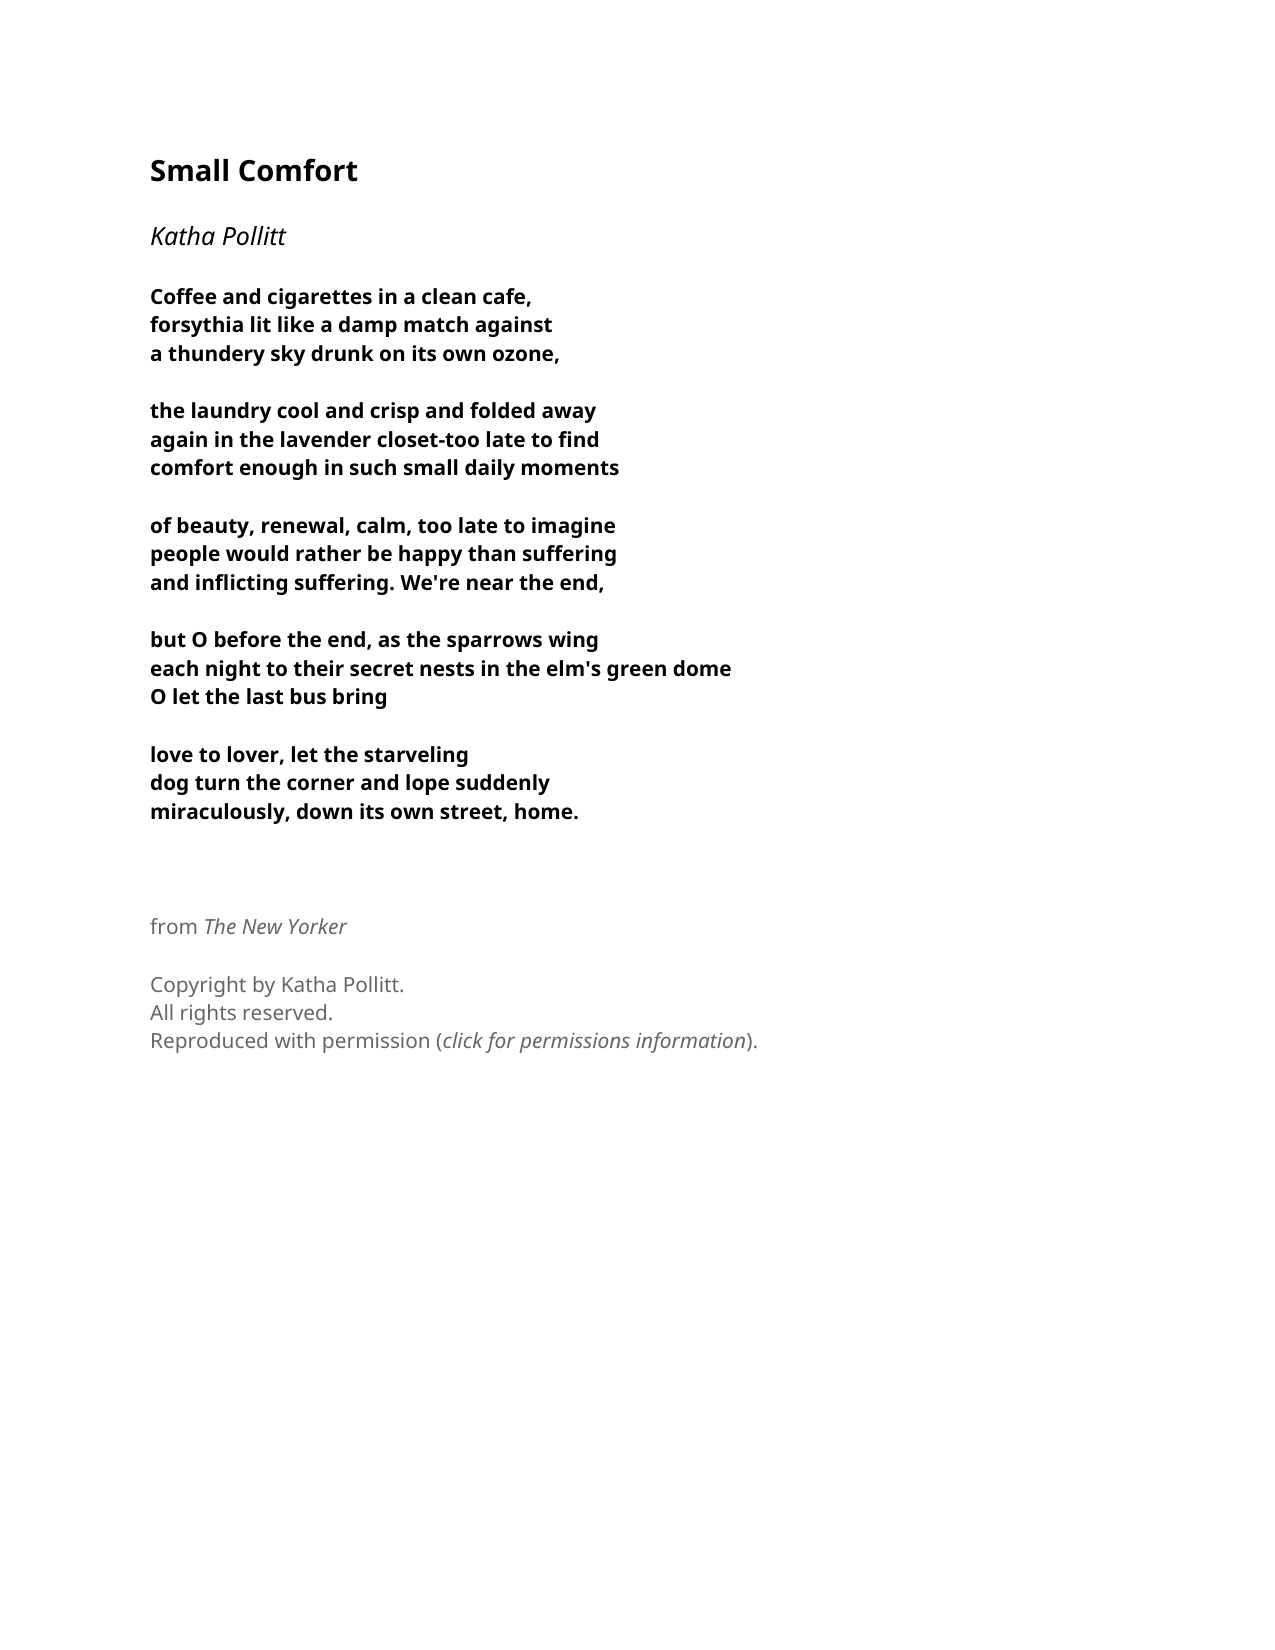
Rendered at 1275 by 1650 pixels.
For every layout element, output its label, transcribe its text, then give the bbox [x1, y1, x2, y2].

text love to lover, let the starveling dog turn the corner and lope suddenly miraculously, down its own street, home. [150, 740, 1125, 825]
text Katha Pollitt [150, 219, 1125, 253]
text the laundry cool and crisp and folded away again in the lavender closet-too late to find comfort enough in such small daily moments [150, 397, 1125, 482]
text of beauty, renewal, calm, too late to imagine people would rather be happy than suffering and inflicting suffering. We're near the end, [150, 511, 1125, 596]
text Copyright by Katha Pollitt. All rights reserved. Reproduced with permission (click for permissions information). [150, 970, 1125, 1055]
text Small Comfort [150, 150, 1125, 190]
text but O before the end, as the sparrows wing each night to their secret nests in the elm's green dome O let the last bus bring [150, 626, 1125, 711]
text from The New Yorker [150, 912, 1125, 941]
text Coffee and cigarettes in a clean cafe, forsythia lit like a damp match against a thundery sky drunk on its own ozone, [150, 282, 1125, 367]
